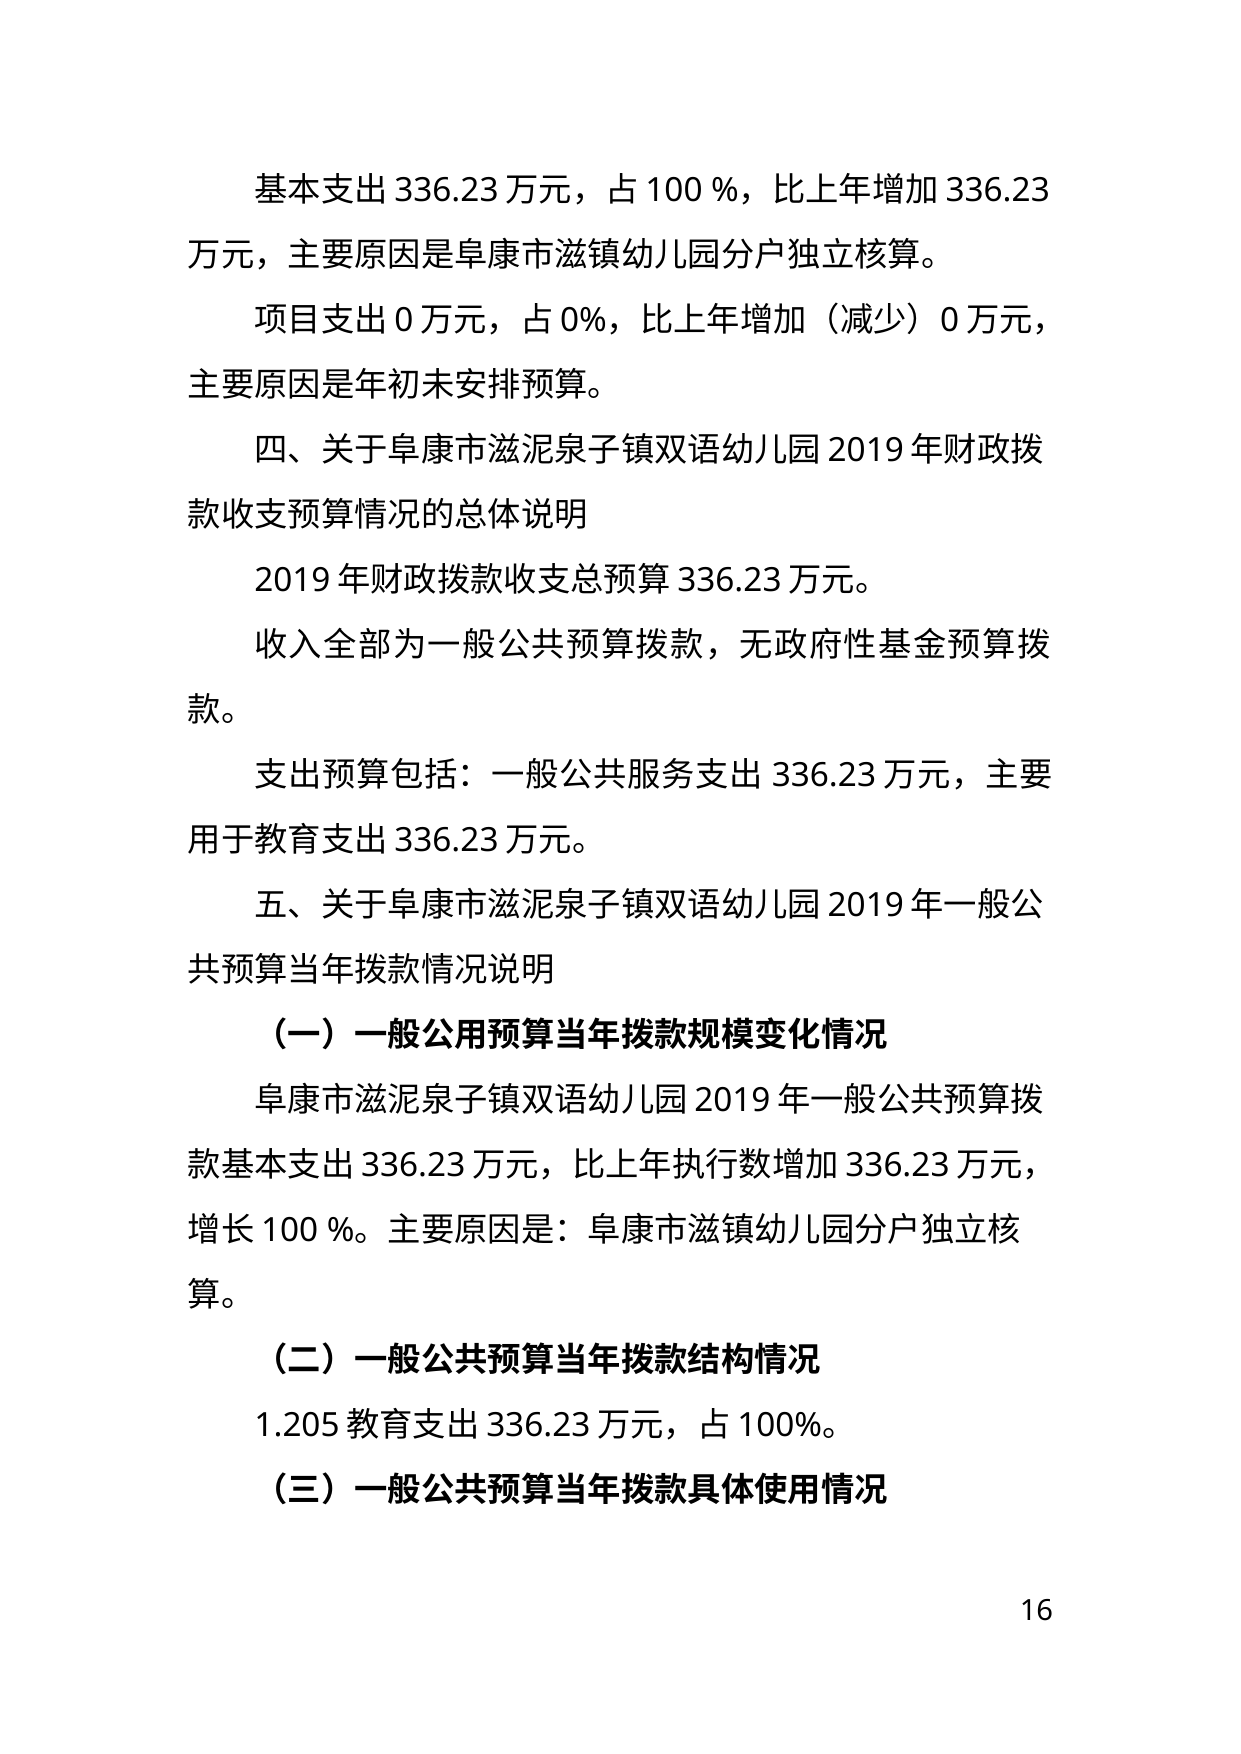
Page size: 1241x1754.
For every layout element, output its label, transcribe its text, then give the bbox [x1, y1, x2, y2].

text 四、关于阜康市滋泥泉子镇双语幼儿园2019年财政拨款收支预算情况的总体说明 [187, 415, 1053, 545]
text 五、关于阜康市滋泥泉子镇双语幼儿园2019年一般公共预算当年拨款情况说明 [187, 870, 1053, 1000]
text 收入全部为一般公共预算拨款，无政府性基金预算拨款。 [187, 610, 1053, 740]
text 1.205教育支出336.23万元，占100%。 [187, 1390, 1053, 1455]
text 项目支出0万元，占0%，比上年增加（减少）0万元，主要原因是年初未安排预算。 [187, 285, 1053, 415]
text （二）一般公共预算当年拨款结构情况 [187, 1325, 1053, 1390]
text 支出预算包括：一般公共服务支出336.23万元，主要用于教育支出336.23万元。 [187, 740, 1053, 870]
text （三）一般公共预算当年拨款具体使用情况 [187, 1455, 1053, 1520]
text 基本支出336.23万元，占100 %，比上年增加336.23万元，主要原因是阜康市滋镇幼儿园分户独立核算。 [187, 155, 1053, 285]
text 阜康市滋泥泉子镇双语幼儿园2019年一般公共预算拨款基本支出336.23万元，比上年执行数增加336.23万元，增长100 %。主要原因是：阜康市滋镇幼儿园分户独立核算。 [187, 1065, 1053, 1325]
text 2019年财政拨款收支总预算336.23万元。 [187, 545, 1053, 610]
text （一）一般公用预算当年拨款规模变化情况 [187, 1000, 1053, 1065]
